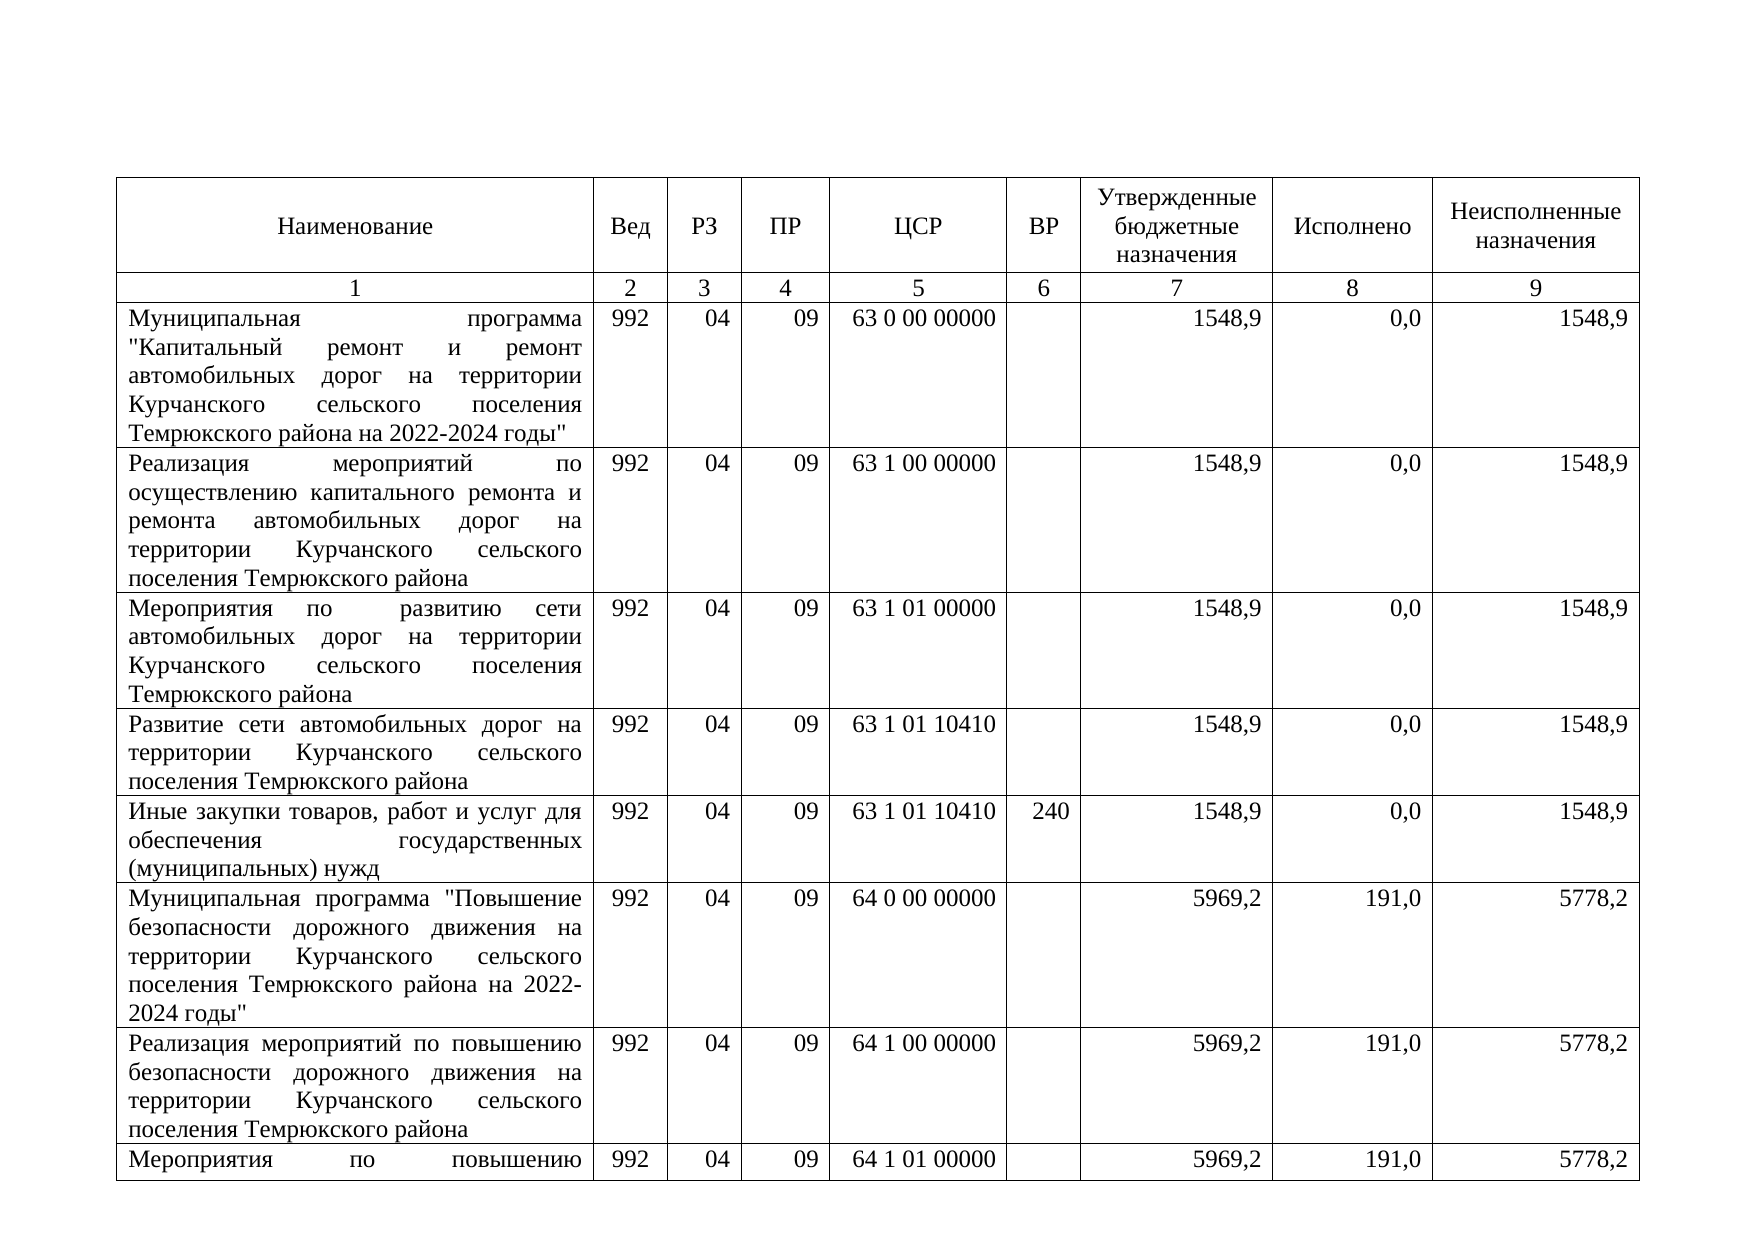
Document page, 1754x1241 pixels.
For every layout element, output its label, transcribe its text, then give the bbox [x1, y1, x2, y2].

table_cell 04 [668, 1144, 741, 1180]
table_cell 09 [742, 883, 829, 1027]
table_cell 1548,9 [1081, 593, 1272, 708]
table_cell Иные закупки товаров, работ и услуг для обеспечения государственных (муниципальных) нужд [117, 796, 593, 882]
table_cell 3 [668, 273, 741, 302]
table_cell 992 [594, 796, 667, 882]
table_cell 04 [668, 796, 741, 882]
table_cell 4 [742, 273, 829, 302]
table_cell Мероприятия по развитию сети автомобильных дорог на территории Курчанского сельского поселения Темрюкского района [117, 593, 593, 708]
table_cell 1548,9 [1081, 303, 1272, 447]
table_cell 63 0 00 00000 [830, 303, 1006, 447]
table_cell 7 [1081, 273, 1272, 302]
table_cell 5778,2 [1433, 1144, 1639, 1180]
table_cell 09 [742, 593, 829, 708]
table_cell 992 [594, 303, 667, 447]
table_cell 1548,9 [1081, 448, 1272, 592]
table_header Утвержденные бюджетные назначения [1081, 178, 1272, 272]
table_cell 04 [668, 709, 741, 795]
table_cell 09 [742, 303, 829, 447]
table_cell 1548,9 [1433, 593, 1639, 708]
table_cell [1007, 303, 1080, 447]
table_header Наименование [117, 178, 593, 272]
table_cell 5969,2 [1081, 883, 1272, 1027]
table_header Исполнено [1273, 178, 1432, 272]
table_cell 6 [1007, 273, 1080, 302]
table_cell 1548,9 [1081, 709, 1272, 795]
table_cell 240 [1007, 796, 1080, 882]
table_cell [1007, 883, 1080, 1027]
table_cell 2 [594, 273, 667, 302]
table_cell [1007, 1144, 1080, 1180]
table_cell Развитие сети автомобильных дорог на территории Курчанского сельского поселения Темрюкского района [117, 709, 593, 795]
table_cell 64 1 01 00000 [830, 1144, 1006, 1180]
table_cell 09 [742, 1144, 829, 1180]
table_cell 191,0 [1273, 1144, 1432, 1180]
table_cell 5778,2 [1433, 1028, 1639, 1143]
table_cell 5969,2 [1081, 1028, 1272, 1143]
table_cell 0,0 [1273, 796, 1432, 882]
table_cell 63 1 01 10410 [830, 709, 1006, 795]
table_cell 992 [594, 1144, 667, 1180]
table_header ВР [1007, 178, 1080, 272]
table_cell 0,0 [1273, 303, 1432, 447]
table_cell Муниципальная программа "Капитальный ремонт и ремонт автомобильных дорог на территории Курчанского сельского поселения Темрюкского района на 2022-2024 годы" [117, 303, 593, 447]
table_cell 5778,2 [1433, 883, 1639, 1027]
table_cell 992 [594, 593, 667, 708]
table_cell 992 [594, 448, 667, 592]
table_cell 9 [1433, 273, 1639, 302]
table_cell 1548,9 [1433, 448, 1639, 592]
table_cell 191,0 [1273, 883, 1432, 1027]
table_cell [1007, 593, 1080, 708]
table_header ЦСР [830, 178, 1006, 272]
table_cell Реализация мероприятий по повышению безопасности дорожного движения на территории Курчанского сельского поселения Темрюкского района [117, 1028, 593, 1143]
table_cell 0,0 [1273, 448, 1432, 592]
table_cell 63 1 01 10410 [830, 796, 1006, 882]
table_cell Муниципальная программа "Повышение безопасности дорожного движения на территории Курчанского сельского поселения Темрюкского района на 2022-2024 годы" [117, 883, 593, 1027]
table_cell 09 [742, 709, 829, 795]
table_cell 1548,9 [1433, 796, 1639, 882]
table_header РЗ [668, 178, 741, 272]
table_cell 09 [742, 448, 829, 592]
table_cell 63 1 01 00000 [830, 593, 1006, 708]
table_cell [117, 1144, 593, 1180]
table_cell 1548,9 [1433, 303, 1639, 447]
table_cell 992 [594, 883, 667, 1027]
table_cell [1007, 1028, 1080, 1143]
table_cell 5969,2 [1081, 1144, 1272, 1180]
table_cell 992 [594, 709, 667, 795]
table_cell 04 [668, 448, 741, 592]
table_cell 0,0 [1273, 593, 1432, 708]
table_cell 63 1 00 00000 [830, 448, 1006, 592]
table_header Вед [594, 178, 667, 272]
table_cell 04 [668, 1028, 741, 1143]
table_cell 04 [668, 883, 741, 1027]
table_cell 0,0 [1273, 709, 1432, 795]
table_cell 191,0 [1273, 1028, 1432, 1143]
table_header ПР [742, 178, 829, 272]
table_header Неисполненные назначения [1433, 178, 1639, 272]
table_cell 64 0 00 00000 [830, 883, 1006, 1027]
table_cell 09 [742, 1028, 829, 1143]
table_cell 1548,9 [1081, 796, 1272, 882]
table_cell 1548,9 [1433, 709, 1639, 795]
table_cell [1007, 709, 1080, 795]
table_cell 8 [1273, 273, 1432, 302]
table_cell 1 [117, 273, 593, 302]
table_cell 04 [668, 593, 741, 708]
table_cell 04 [668, 303, 741, 447]
table_cell 09 [742, 796, 829, 882]
table_cell 5 [830, 273, 1006, 302]
table_cell 992 [594, 1028, 667, 1143]
table_cell 64 1 00 00000 [830, 1028, 1006, 1143]
table_cell Реализация мероприятий по осуществлению капитального ремонта и ремонта автомобильных дорог на территории Курчанского сельского поселения Темрюкского района [117, 448, 593, 592]
table_cell [1007, 448, 1080, 592]
